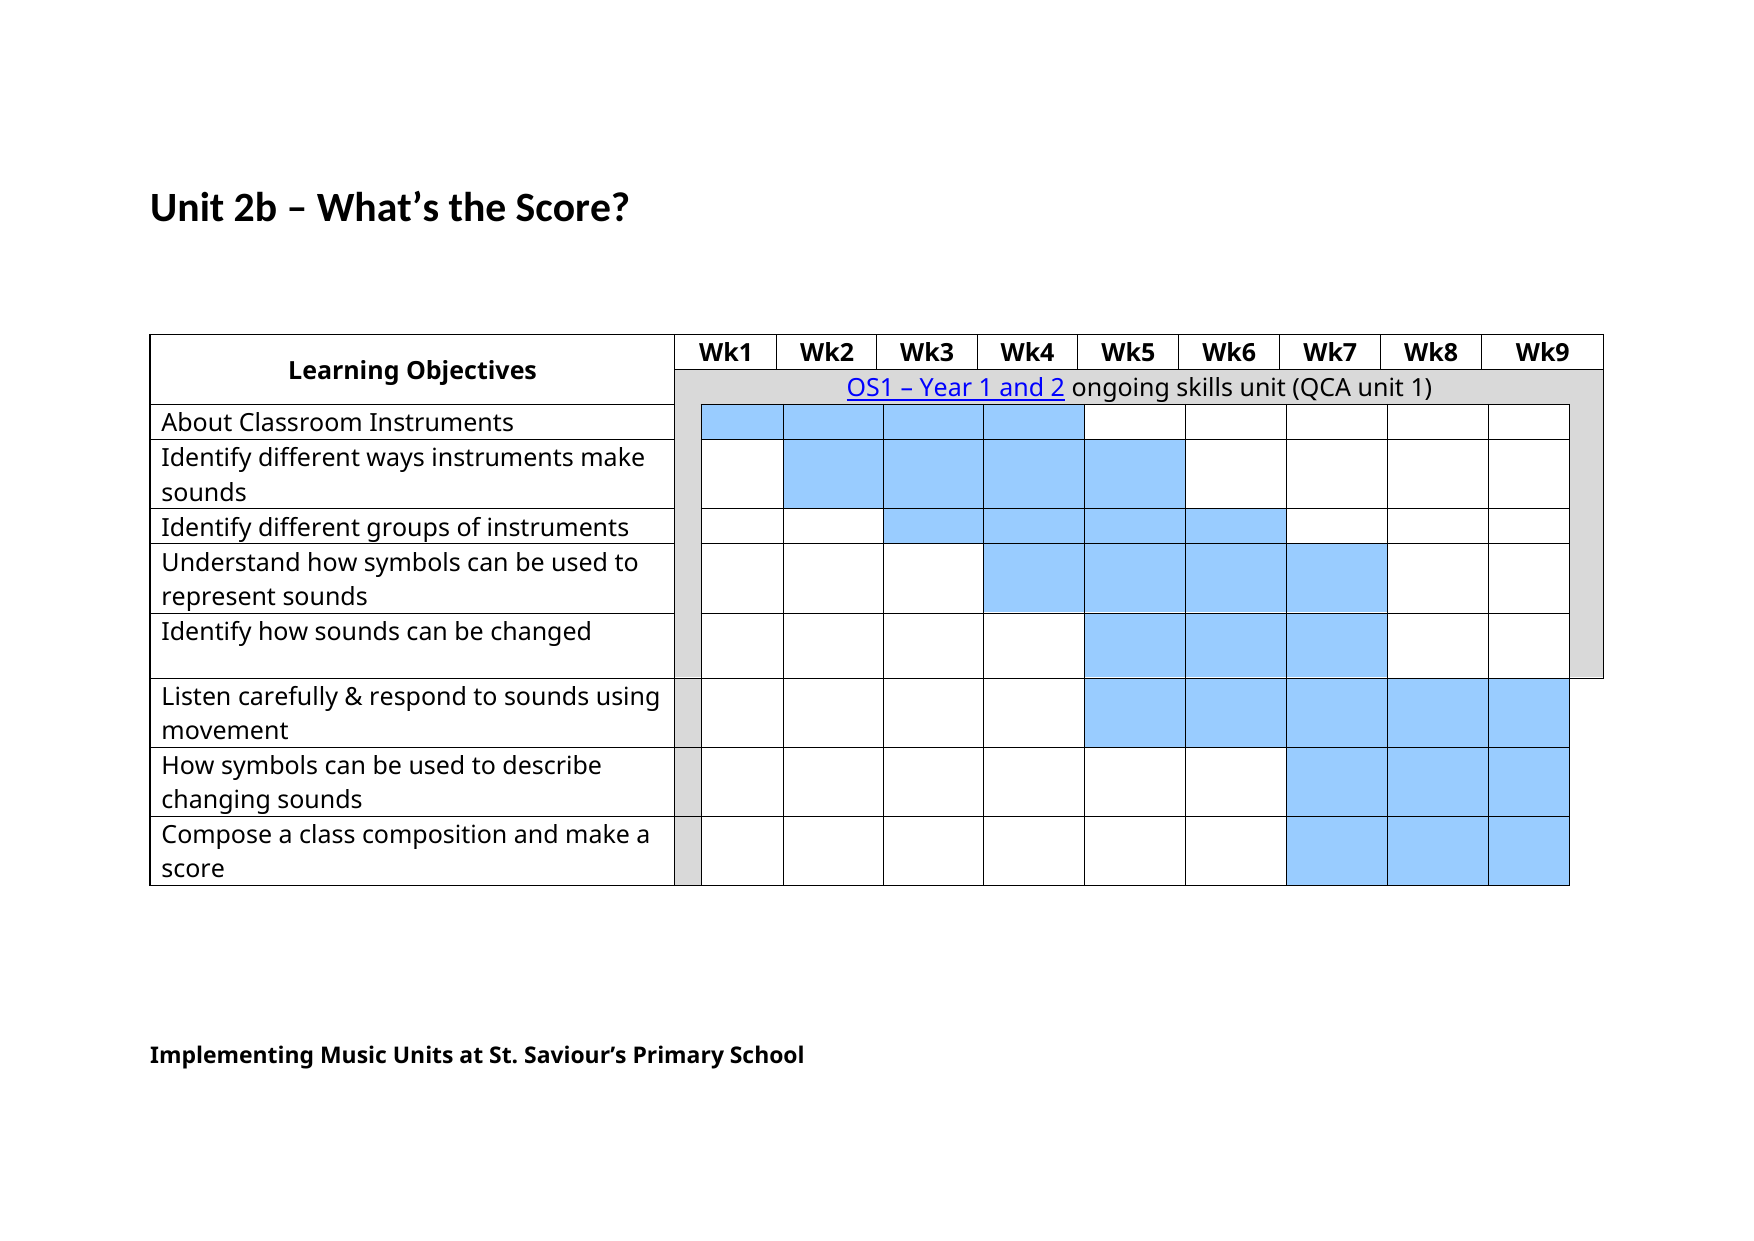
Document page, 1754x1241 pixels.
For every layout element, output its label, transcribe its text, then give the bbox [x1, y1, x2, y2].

table_cell [1287, 440, 1387, 508]
table_cell [884, 679, 983, 747]
table_cell [1287, 748, 1387, 816]
table_cell [1388, 544, 1488, 612]
table_cell [1186, 817, 1286, 885]
table_cell [1489, 544, 1569, 612]
table_cell [1085, 817, 1185, 885]
table_cell [1186, 509, 1286, 543]
table_cell [1489, 509, 1569, 543]
table_cell [984, 748, 1084, 816]
table_header Wk2 [777, 335, 876, 369]
table_header Wk3 [877, 335, 977, 369]
table_cell [1388, 440, 1488, 508]
table_cell [1085, 679, 1185, 747]
table_cell [984, 679, 1084, 747]
table_cell [1570, 404, 1603, 677]
table_cell [884, 440, 983, 508]
table_cell [984, 440, 1084, 508]
table_cell [1085, 405, 1185, 439]
table_cell [1489, 440, 1569, 508]
table_cell [884, 544, 983, 612]
table_cell [702, 440, 783, 508]
table_cell [1287, 817, 1387, 885]
table_cell [784, 509, 883, 543]
text Unit 2b – What’s the Score? [150, 181, 1604, 232]
table_cell [1287, 679, 1387, 747]
table_header Wk4 [978, 335, 1077, 369]
table_cell [702, 679, 783, 747]
table_header Wk7 [1280, 335, 1380, 369]
table_cell [1287, 544, 1387, 612]
table_cell [1287, 405, 1387, 439]
table_cell [1489, 679, 1569, 747]
table_cell [1287, 509, 1387, 543]
table_cell [1489, 614, 1569, 677]
table_header Wk8 [1381, 335, 1481, 369]
table_cell [1388, 405, 1488, 439]
table_cell [984, 817, 1084, 885]
table_cell [702, 614, 783, 677]
table_cell [702, 748, 783, 816]
text Implementing Music Units at St. Saviour’s Primary School [150, 1038, 1604, 1070]
table_cell Compose a class composition and make a score [151, 817, 674, 885]
table_cell [702, 405, 783, 439]
table_cell [784, 614, 883, 677]
table_cell OS1 – Year 1 and 2 ongoing skills unit (QCA unit 1) [675, 370, 1603, 404]
table_cell Listen carefully & respond to sounds using movement [151, 679, 674, 747]
table_cell [675, 817, 701, 885]
table_cell [1186, 748, 1286, 816]
table_cell [1388, 748, 1488, 816]
table_cell [984, 544, 1084, 612]
table_cell [1186, 544, 1286, 612]
table_cell [784, 817, 883, 885]
table_header Learning Objectives [151, 335, 674, 404]
table_cell [884, 748, 983, 816]
table_cell [1489, 405, 1569, 439]
table_cell [1085, 614, 1185, 677]
table_cell [884, 405, 983, 439]
table_cell About Classroom Instruments [151, 405, 674, 439]
table_cell [1388, 679, 1488, 747]
table_cell [1186, 405, 1286, 439]
table_cell Understand how symbols can be used to represent sounds [151, 544, 674, 612]
table_cell [1287, 614, 1387, 677]
table_cell [784, 405, 883, 439]
table_cell Identify different ways instruments make sounds [151, 440, 674, 508]
table_cell Identify different groups of instruments [151, 509, 674, 543]
table_cell [984, 405, 1084, 439]
table_cell [702, 817, 783, 885]
table_cell [984, 614, 1084, 677]
table_cell Identify how sounds can be changed [151, 614, 674, 677]
table_cell [884, 614, 983, 677]
table_cell [1085, 509, 1185, 543]
table_cell [1489, 748, 1569, 816]
table_header Wk9 [1482, 335, 1603, 369]
table_cell [1186, 614, 1286, 677]
table_cell [884, 509, 983, 543]
table_cell [884, 817, 983, 885]
table_cell [1388, 509, 1488, 543]
table_cell [784, 544, 883, 612]
table_cell [784, 748, 883, 816]
table_cell [1388, 614, 1488, 677]
table_cell [1186, 440, 1286, 508]
table_header Wk1 [675, 335, 776, 369]
table_cell [984, 509, 1084, 543]
table_cell [1388, 817, 1488, 885]
table_cell [1085, 544, 1185, 612]
table_cell [675, 679, 701, 747]
table_cell [702, 509, 783, 543]
table_cell [702, 544, 783, 612]
table_cell [1489, 817, 1569, 885]
table_header Wk5 [1078, 335, 1178, 369]
table_cell [675, 748, 701, 816]
table_cell [1186, 679, 1286, 747]
table_cell How symbols can be used to describe changing sounds [151, 748, 674, 816]
table_header Wk6 [1179, 335, 1279, 369]
table_cell [1085, 440, 1185, 508]
table_cell [675, 404, 701, 677]
table_cell [1085, 748, 1185, 816]
table_cell [784, 679, 883, 747]
table_cell [784, 440, 883, 508]
